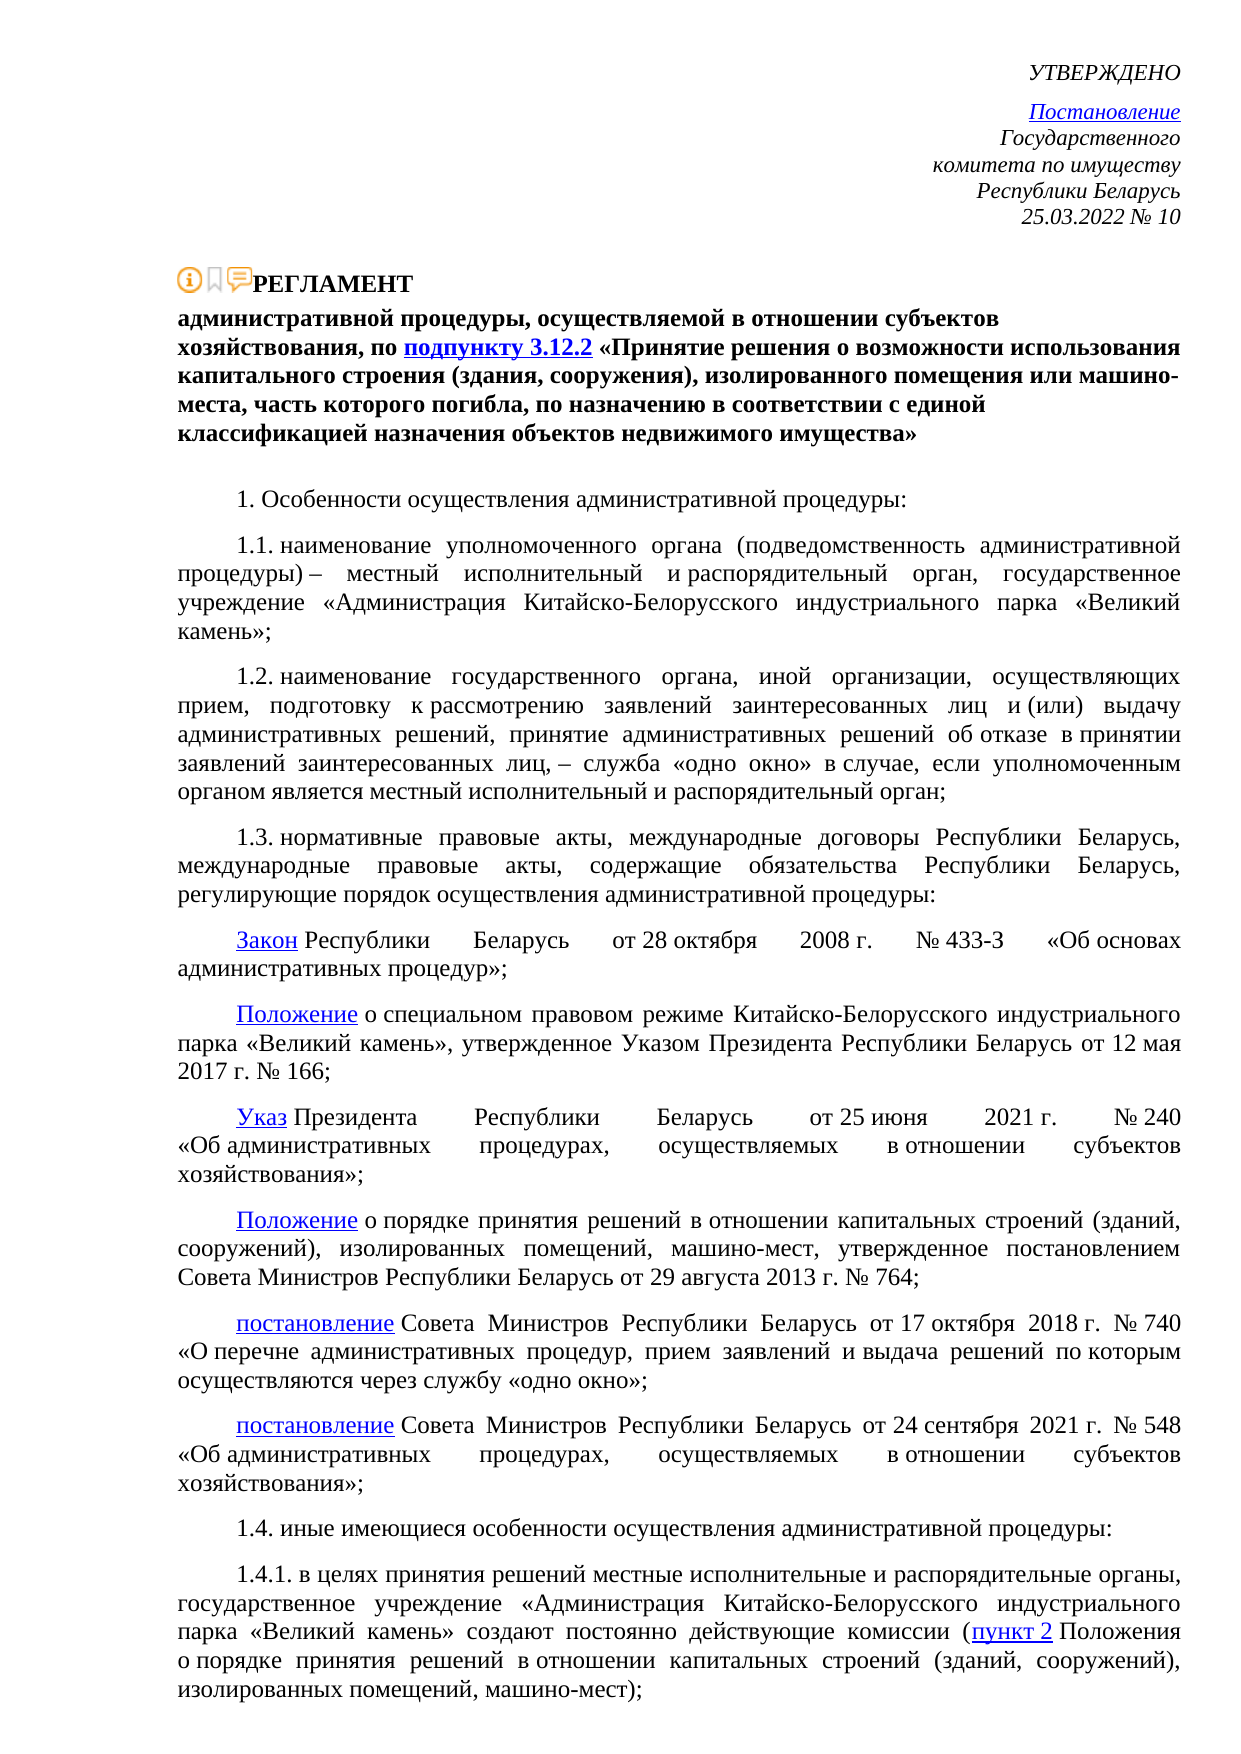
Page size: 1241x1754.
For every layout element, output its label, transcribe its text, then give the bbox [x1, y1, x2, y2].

table_header УТВЕРЖДЕНО Постановление Государственного комитета по имуществу Республики Беларусь 25.03.2022 № 10 [177, 59, 1181, 230]
text 1.1. наименование уполномоченного органа (подведомственность административной процедуры) – местный исполнительный и распорядительный орган, государственное учреждение «Администрация Китайско-Белорусского индустриального парка «Великий камень»; [177, 530, 1181, 645]
text РЕГЛАМЕНТ административной процедуры, осуществляемой в отношении субъектов хозяйствования, по подпункту 3.12.2 «Принятие решения о возможности использования капитального строения (здания, сооружения), изолированного помещения или машино-места, часть которого погибла, по назначению в соответствии с единой классификацией назначения объектов недвижимого имущества» [177, 267, 1181, 447]
text постановление Совета Министров Республики Беларусь от 17 октября 2018 г. № 740 «О перечне административных процедур, прием заявлений и выдача решений по которым осуществляются через службу «одно окно»; [177, 1308, 1181, 1394]
picture [177, 267, 253, 293]
text 1. Особенности осуществления административной процедуры: [177, 484, 1181, 513]
text 1.4.1. в целях принятия решений местные исполнительные и распорядительные органы, государственное учреждение «Администрация Китайско-Белорусского индустриального парка «Великий камень» создают постоянно действующие комиссии (пункт 2 Положения о порядке принятия решений в отношении капитальных строений (зданий, сооружений), изолированных помещений, машино-мест); [177, 1559, 1181, 1703]
text 1.4. иные имеющиеся особенности осуществления административной процедуры: [177, 1513, 1181, 1542]
text 1.3. нормативные правовые акты, международные договоры Республики Беларусь, международные правовые акты, содержащие обязательства Республики Беларусь, регулирующие порядок осуществления административной процедуры: [177, 822, 1181, 908]
text Положение о специальном правовом режиме Китайско-Белорусского индустриального парка «Великий камень», утвержденное Указом Президента Республики Беларусь от 12 мая 2017 г. № 166; [177, 999, 1181, 1085]
text 1.2. наименование государственного органа, иной организации, осуществляющих прием, подготовку к рассмотрению заявлений заинтересованных лиц и (или) выдачу административных решений, принятие административных решений об отказе в принятии заявлений заинтересованных лиц, – служба «одно окно» в случае, если уполномоченным органом является местный исполнительный и распорядительный орган; [177, 661, 1181, 805]
text Указ Президента Республики Беларусь от 25 июня 2021 г. № 240 «Об административных процедурах, осуществляемых в отношении субъектов хозяйствования»; [177, 1102, 1181, 1188]
text Закон Республики Беларусь от 28 октября 2008 г. № 433-З «Об основах административных процедур»; [177, 925, 1181, 982]
text Положение о порядке принятия решений в отношении капитальных строений (зданий, сооружений), изолированных помещений, машино-мест, утвержденное постановлением Совета Министров Республики Беларусь от 29 августа 2013 г. № 764; [177, 1205, 1181, 1291]
text постановление Совета Министров Республики Беларусь от 24 сентября 2021 г. № 548 «Об административных процедурах, осуществляемых в отношении субъектов хозяйствования»; [177, 1411, 1181, 1497]
